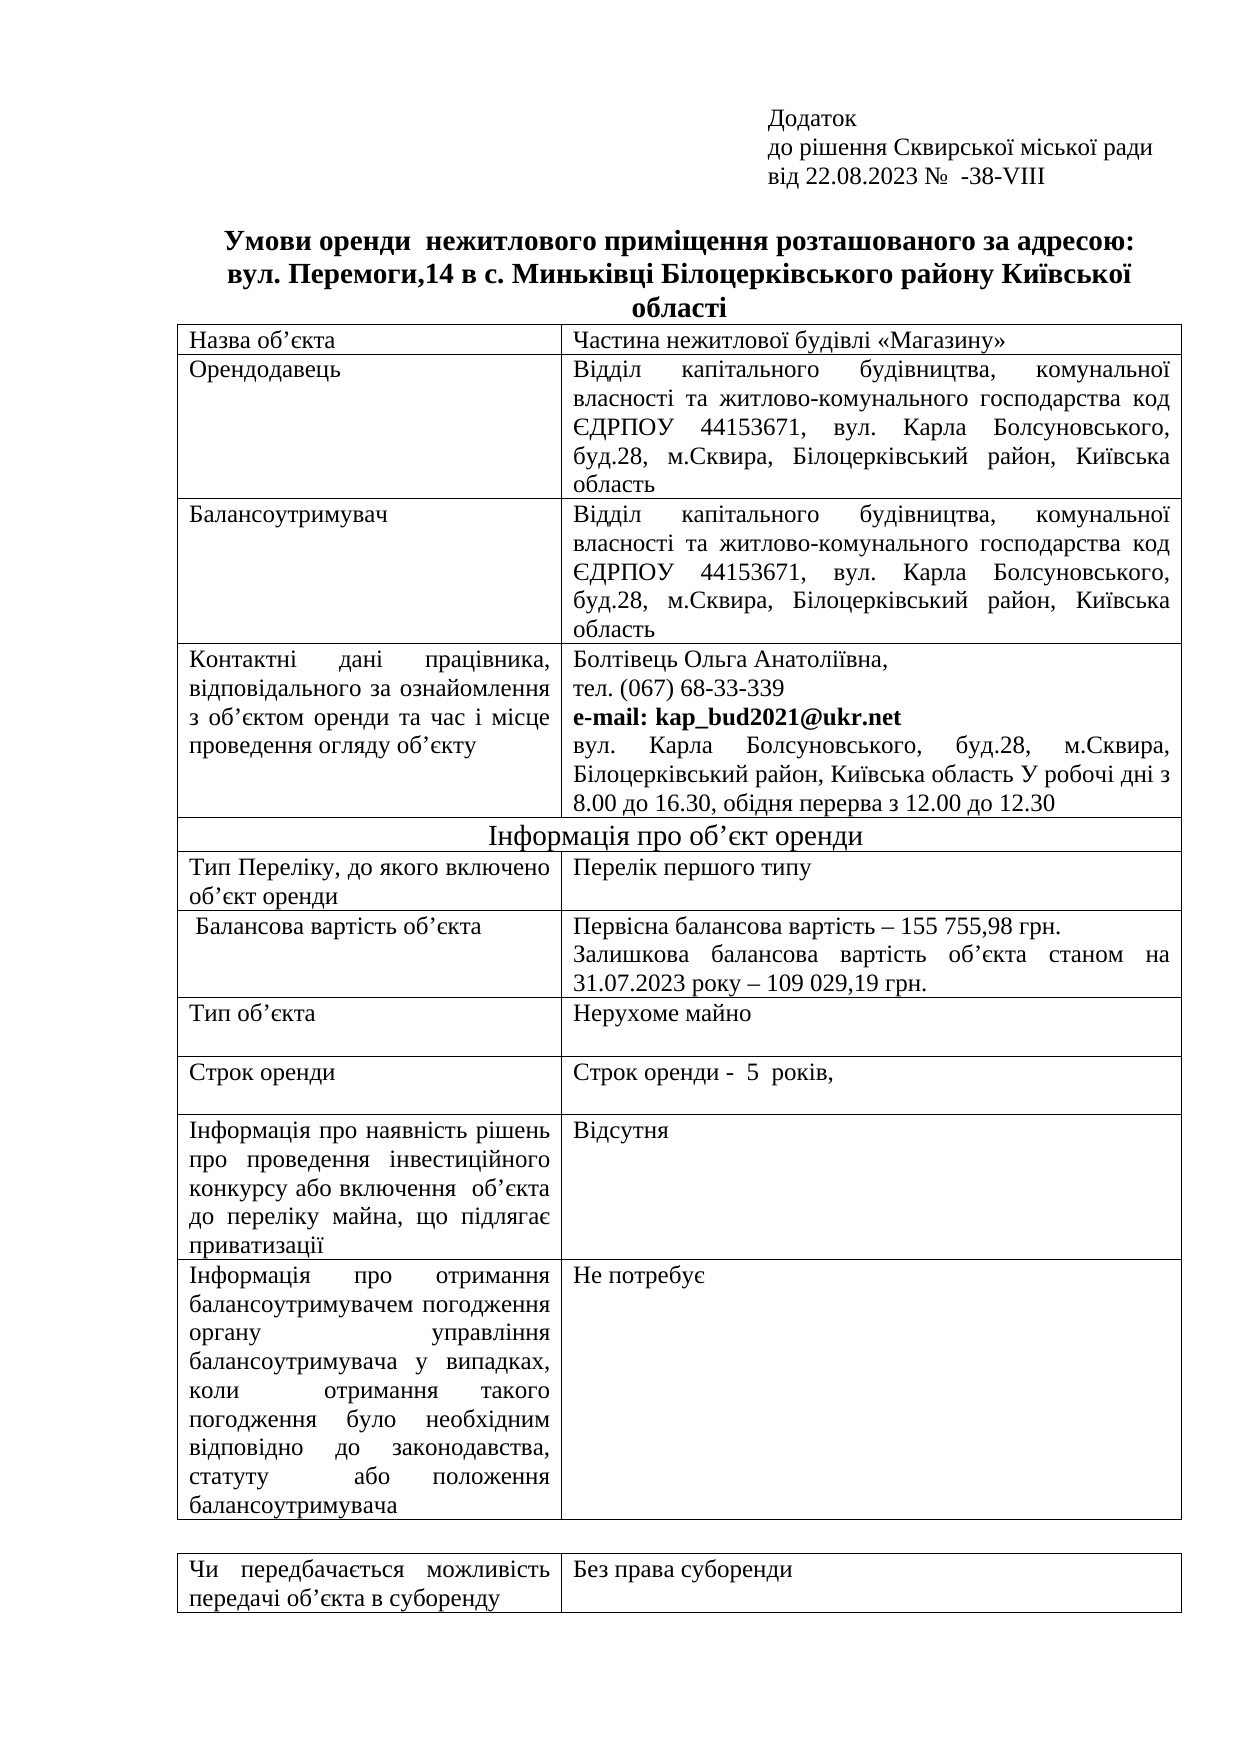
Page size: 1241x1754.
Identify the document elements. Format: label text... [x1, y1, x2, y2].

table_cell Болтівець Ольга Анатоліївна, тел. (067) 68-33-339 e-mail: kap_bud2021@ukr.net вул. Карла Болсуновського, буд.28, м.Сквира, Білоцерківський район, Київська область У робочі дні з 8.00 до 16.30, обідня перерва з 12.00 до 12.30 [562, 644, 1181, 817]
table_cell Контактні дані працівника, відповідального за ознайомлення з об’єктом оренди та час і місце проведення огляду об’єкту [178, 644, 561, 817]
table_cell Відділ капітального будівництва, комунальної власності та житлово-комунального господарства код ЄДРПОУ 44153671, вул. Карла Болсуновського, буд.28, м.Сквира, Білоцерківський район, Київська область [562, 499, 1181, 643]
table_cell Інформація про отримання балансоутримувачем погодження органу управління балансоутримувача у випадках, коли отримання такого погодження було необхідним відповідно до законодавства, статуту або положення балансоутримувача [178, 1260, 561, 1519]
table_cell Первісна балансова вартість – 155 755,98 грн. Залишкова балансова вартість об’єкта станом на 31.07.2023 року – 109 029,19 грн. [562, 911, 1181, 997]
table_cell Відділ капітального будівництва, комунальної власності та житлово-комунального господарства код ЄДРПОУ 44153671, вул. Карла Болсуновського, буд.28, м.Сквира, Білоцерківський район, Київська область [562, 355, 1181, 498]
text від 22.08.2023 № -38-VІІІ [177, 161, 1181, 189]
text до рішення Сквирської міської ради [177, 132, 1181, 161]
table_header Назва об’єкта [178, 325, 561, 353]
table_cell Балансоутримувач [178, 499, 561, 643]
table_header Частина нежитлової будівлі «Магазину» [562, 325, 1181, 353]
table_cell Балансова вартість об’єкта [178, 911, 561, 997]
table_cell Перелік першого типу [562, 852, 1181, 910]
table_header Без права суборенди [562, 1554, 1181, 1612]
text Умови оренди нежитлового приміщення розташованого за адресою: [177, 223, 1181, 257]
text Додаток [177, 103, 1181, 132]
table_cell Нерухоме майно [562, 998, 1181, 1056]
table_cell Не потребує [562, 1260, 1181, 1519]
table_cell Інформація про об’єкт оренди [178, 818, 1181, 851]
table_cell Строк оренди - 5 років, [562, 1057, 1181, 1114]
table_cell Інформація про наявність рішень про проведення інвестиційного конкурсу або включення об’єкта до переліку майна, що підлягає приватизації [178, 1115, 561, 1259]
table_header Чи передбачається можливість передачі об’єкта в суборенду [178, 1554, 561, 1612]
table_cell Тип об’єкта [178, 998, 561, 1056]
table_cell Відсутня [562, 1115, 1181, 1259]
text вул. Перемоги,14 в с. Миньківці Білоцерківського району Київської області [177, 257, 1181, 324]
table_cell Орендодавець [178, 355, 561, 498]
table_cell Тип Переліку, до якого включено об’єкт оренди [178, 852, 561, 910]
table_cell Строк оренди [178, 1057, 561, 1114]
